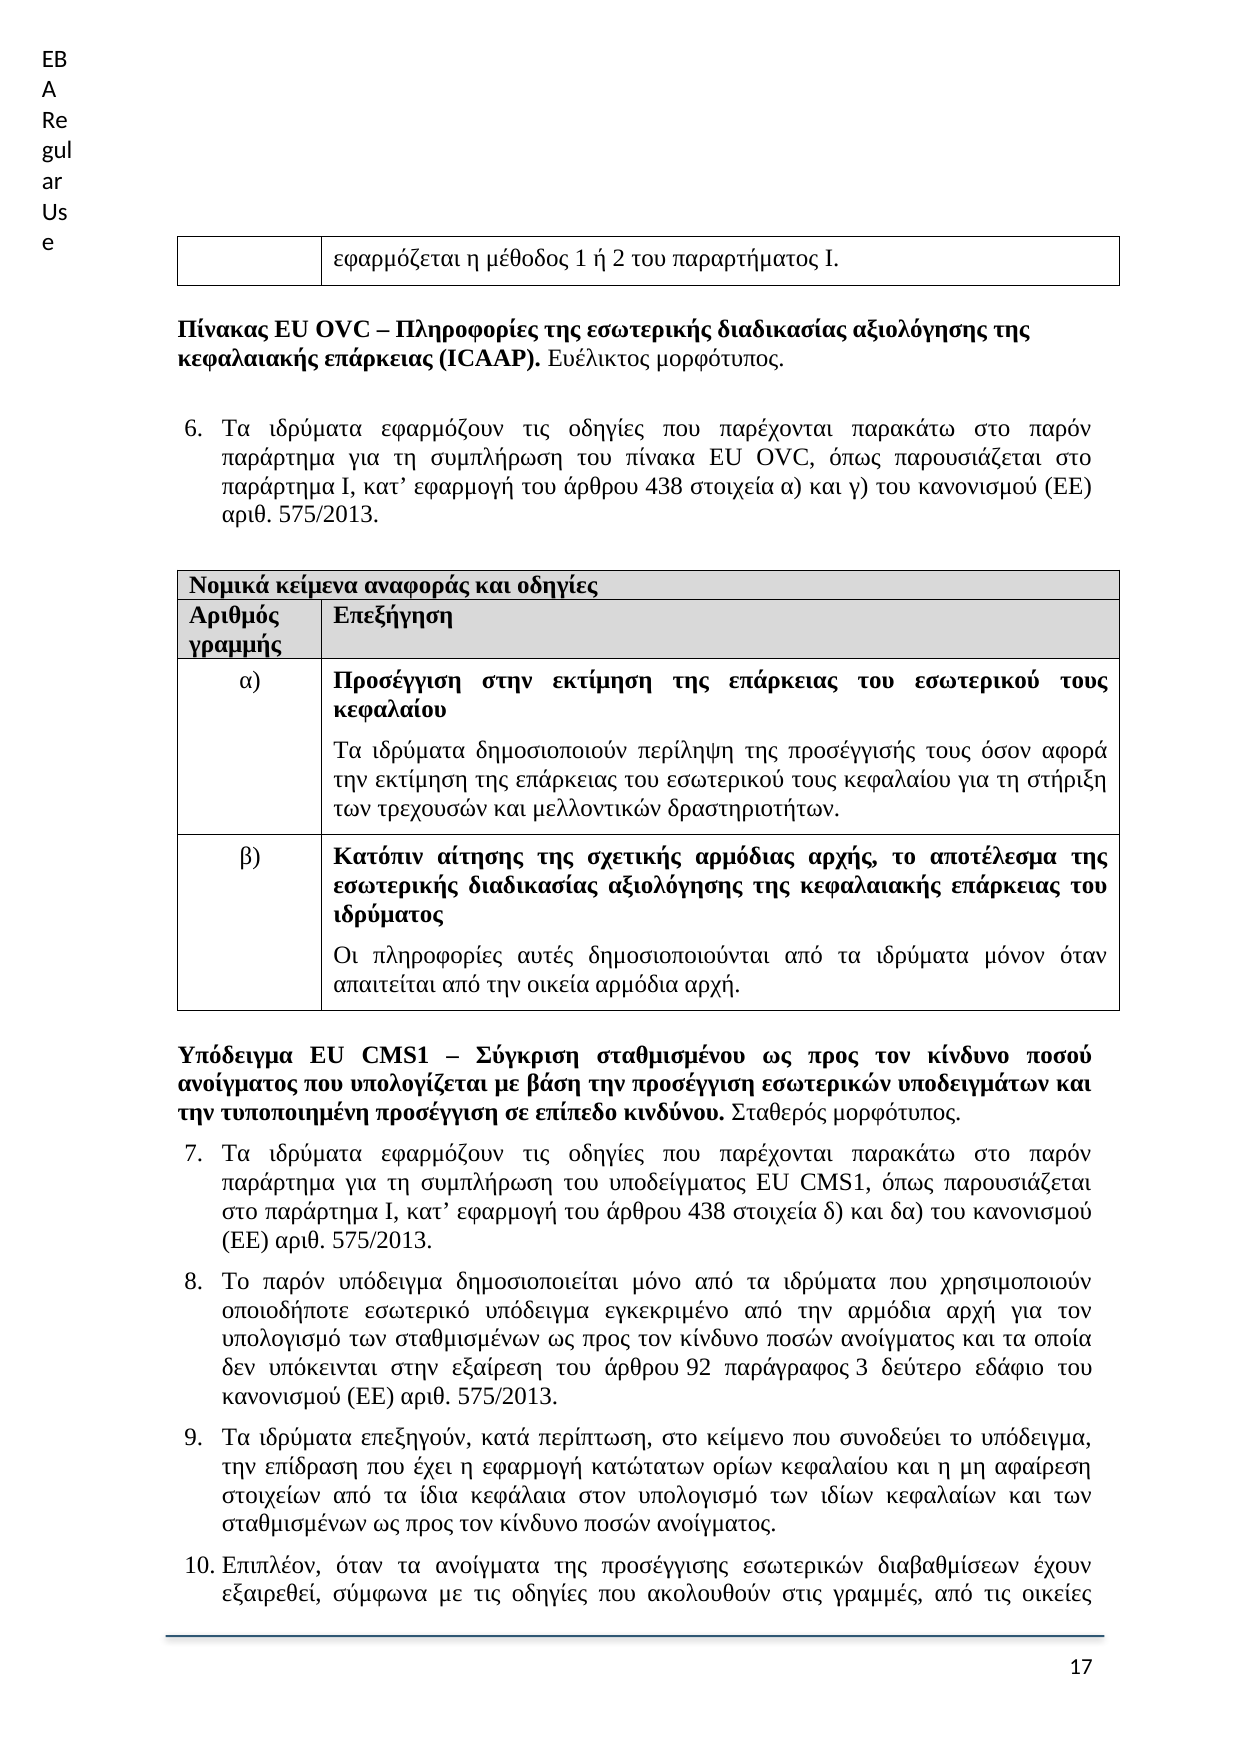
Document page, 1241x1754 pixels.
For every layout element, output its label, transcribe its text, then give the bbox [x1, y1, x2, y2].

text Πίνακας EU OVC – Πληροφορίες της εσωτερικής διαδικασίας αξιολόγησης της κεφαλαιακής επάρκειας (ICAAP). Ευέλικτος μορφότυπος. [177, 314, 1092, 372]
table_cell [322, 237, 1119, 285]
table_cell Επεξήγηση [322, 600, 1119, 658]
table_cell 2 [178, 237, 321, 285]
table_cell α) [178, 659, 321, 834]
table_cell Προσέγγιση στην εκτίμηση της επάρκειας του εσωτερικού τους κεφαλαίου Τα ιδρύματα δημοσιοποιούν περίληψη της προσέγγισής τους όσον αφορά την εκτίμηση της επάρκειας του εσωτερικού τους κεφαλαίου για τη στήριξη των τρεχουσών και μελλοντικών δραστηριοτήτων. [322, 659, 1119, 834]
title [184, 1550, 1092, 1607]
table_cell Αριθμός γραμμής [178, 600, 321, 658]
text Υπόδειγμα EU CMS1 – Σύγκριση σταθμισμένου ως προς τον κίνδυνο ποσού ανοίγματος που υπολογίζεται με βάση την προσέγγιση εσωτερικών υποδειγμάτων και την τυποποιημένη προσέγγιση σε επίπεδο κινδύνου. Σταθερός μορφότυπος. [177, 1040, 1092, 1126]
table_header Νομικά κείμενα αναφοράς και οδηγίες [178, 571, 1119, 599]
table_cell β) [178, 835, 321, 1010]
title Τα ιδρύματα εφαρμόζουν τις οδηγίες που παρέχονται παρακάτω στο παρόν παράρτημα για τη συμπλήρωση του υποδείγματος EU CMS1, όπως παρουσιάζεται στο παράρτημα I, κατ’ εφαρμογή του άρθρου 438 στοιχεία δ) και δα) του κανονισμού (ΕΕ) αριθ. 575/2013. [184, 1138, 1092, 1253]
title Τα ιδρύματα εφαρμόζουν τις οδηγίες που παρέχονται παρακάτω στο παρόν παράρτημα για τη συμπλήρωση του πίνακα EU OVC, όπως παρουσιάζεται στο παράρτημα I, κατ’ εφαρμογή του άρθρου 438 στοιχεία α) και γ) του κανονισμού (ΕΕ) αριθ. 575/2013. [184, 413, 1092, 528]
title Τα ιδρύματα επεξηγούν, κατά περίπτωση, στο κείμενο που συνοδεύει το υπόδειγμα, την επίδραση που έχει η εφαρμογή κατώτατων ορίων κεφαλαίου και η μη αφαίρεση στοιχείων από τα ίδια κεφάλαια στον υπολογισμό των ιδίων κεφαλαίων και των σταθμισμένων ως προς τον κίνδυνο ποσών ανοίγματος. [184, 1422, 1092, 1537]
table_cell Κατόπιν αίτησης της σχετικής αρμόδιας αρχής, το αποτέλεσμα της εσωτερικής διαδικασίας αξιολόγησης της κεφαλαιακής επάρκειας του ιδρύματος Οι πληροφορίες αυτές δημοσιοποιούνται από τα ιδρύματα μόνον όταν απαιτείται από την οικεία αρμόδια αρχή. [322, 835, 1119, 1010]
title Το παρόν υπόδειγμα δημοσιοποιείται μόνο από τα ιδρύματα που χρησιμοποιούν οποιοδήποτε εσωτερικό υπόδειγμα εγκεκριμένο από την αρμόδια αρχή για τον υπολογισμό των σταθμισμένων ως προς τον κίνδυνο ποσών ανοίγματος και τα οποία δεν υπόκεινται στην εξαίρεση του άρθρου 92 παράγραφος 3 δεύτερο εδάφιο του κανονισμού (ΕΕ) αριθ. 575/2013. [184, 1266, 1092, 1410]
